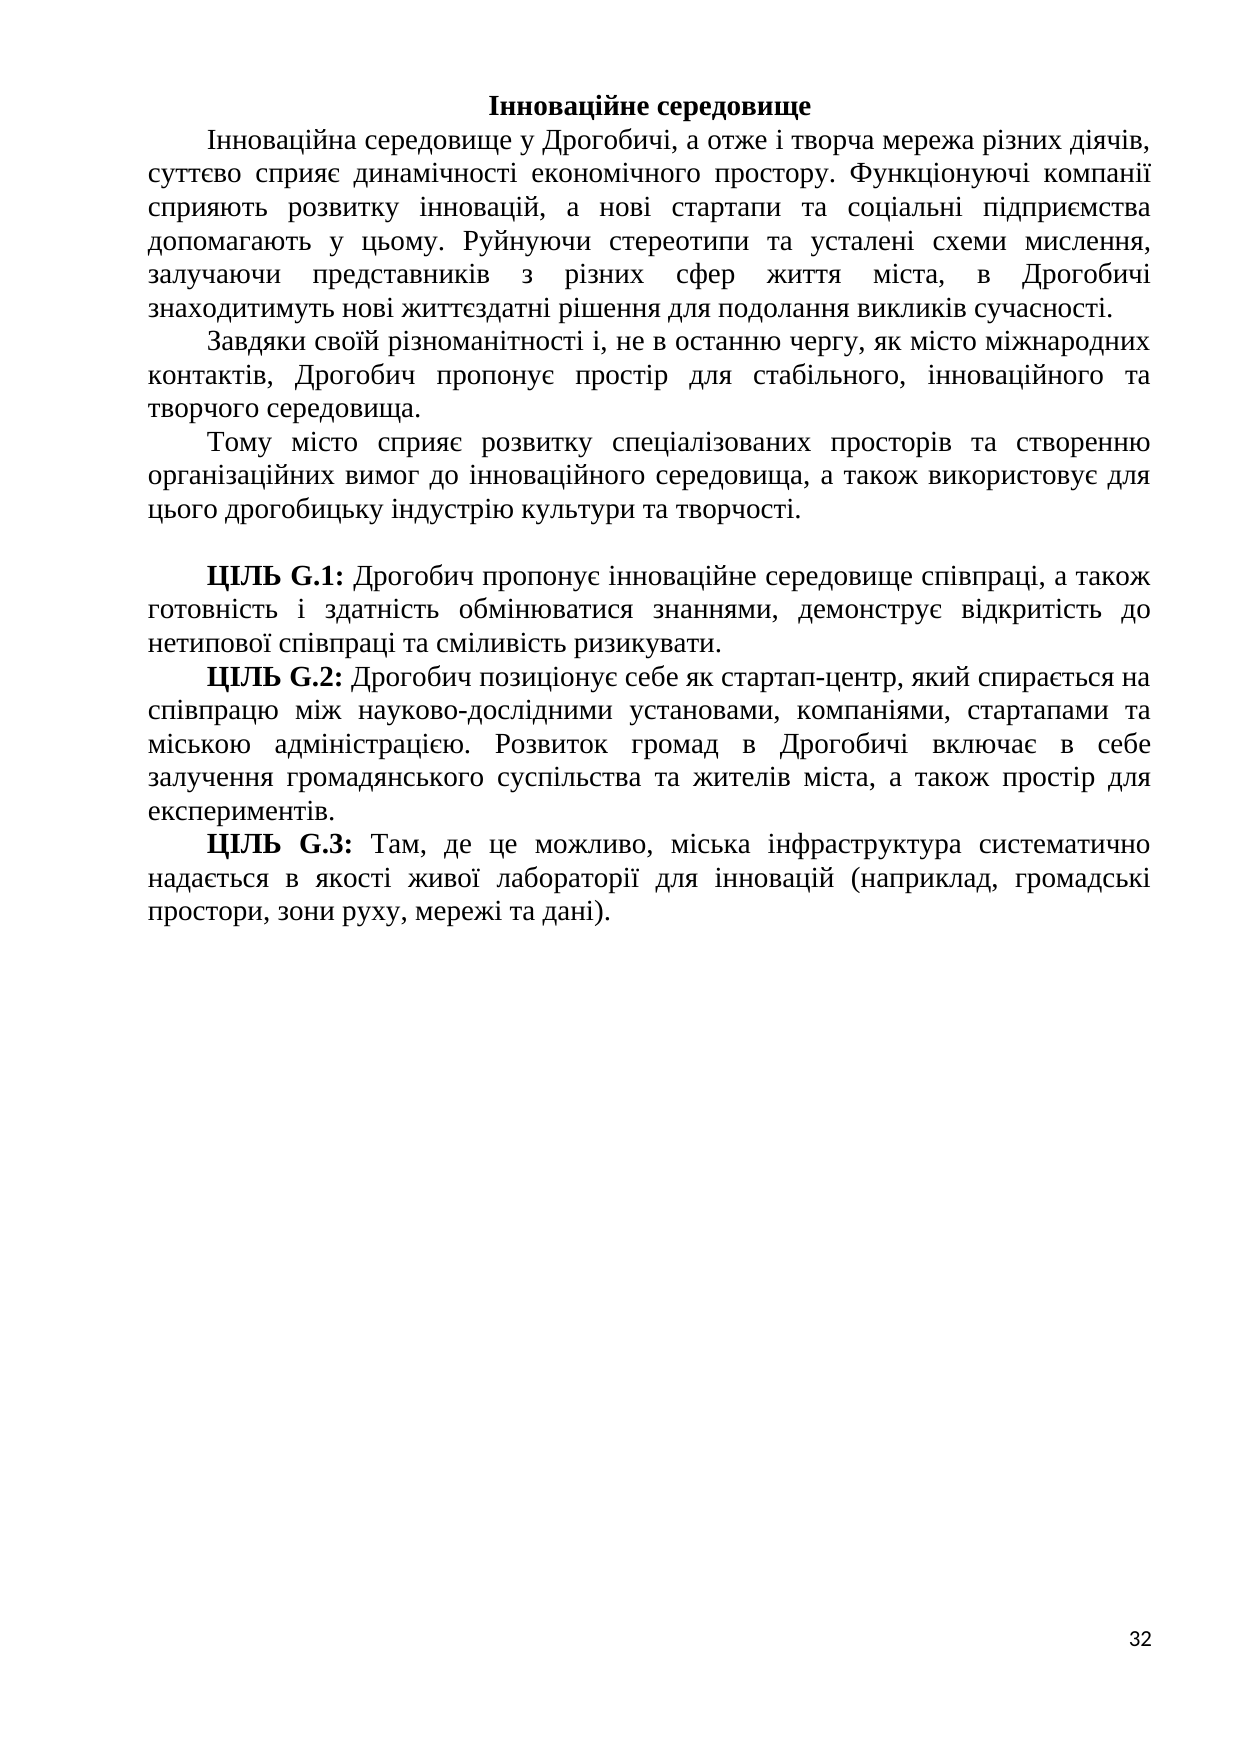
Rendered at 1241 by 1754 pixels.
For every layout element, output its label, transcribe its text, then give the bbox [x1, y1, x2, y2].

text Інноваційне середовище [148, 88, 1152, 122]
text ЦІЛЬ G.2: Дрогобич позиціонує себе як стартап-центр, який спирається на співпрацю між науково-дослідними установами, компаніями, стартапами та міською адміністрацією. Розвиток громад в Дрогобичі включає в себе залучення громадянського суспільства та жителів міста, а також простір для експериментів. [148, 659, 1152, 826]
text ЦІЛЬ G.3: Там, де це можливо, міська інфраструктура систематично надається в якості живої лабораторії для інновацій (наприклад, громадські простори, зони руху, мережі та дані). [148, 826, 1152, 927]
text Інноваційна середовище у Дрогобичі, а отже і творча мережа різних діячів, суттєво сприяє динамічності економічного простору. Функціонуючі компанії сприяють розвитку інновацій, а нові стартапи та соціальні підприємства допомагають у цьому. Руйнуючи стереотипи та усталені схеми мислення, залучаючи представників з різних сфер життя міста, в Дрогобичі знаходитимуть нові життєздатні рішення для подолання викликів сучасності. [148, 122, 1152, 323]
text ЦІЛЬ G.1: Дрогобич пропонує інноваційне середовище співпраці, а також готовність і здатність обмінюватися знаннями, демонструє відкритість до нетипової співпраці та сміливість ризикувати. [148, 558, 1152, 659]
text Завдяки своїй різноманітності і, не в останню чергу, як місто міжнародних контактів, Дрогобич пропонує простір для стабільного, інноваційного та творчого середовища. [148, 323, 1152, 424]
text Тому місто сприяє розвитку спеціалізованих просторів та створенню організаційних вимог до інноваційного середовища, а також використовує для цього дрогобицьку індустрію культури та творчості. [148, 424, 1152, 524]
